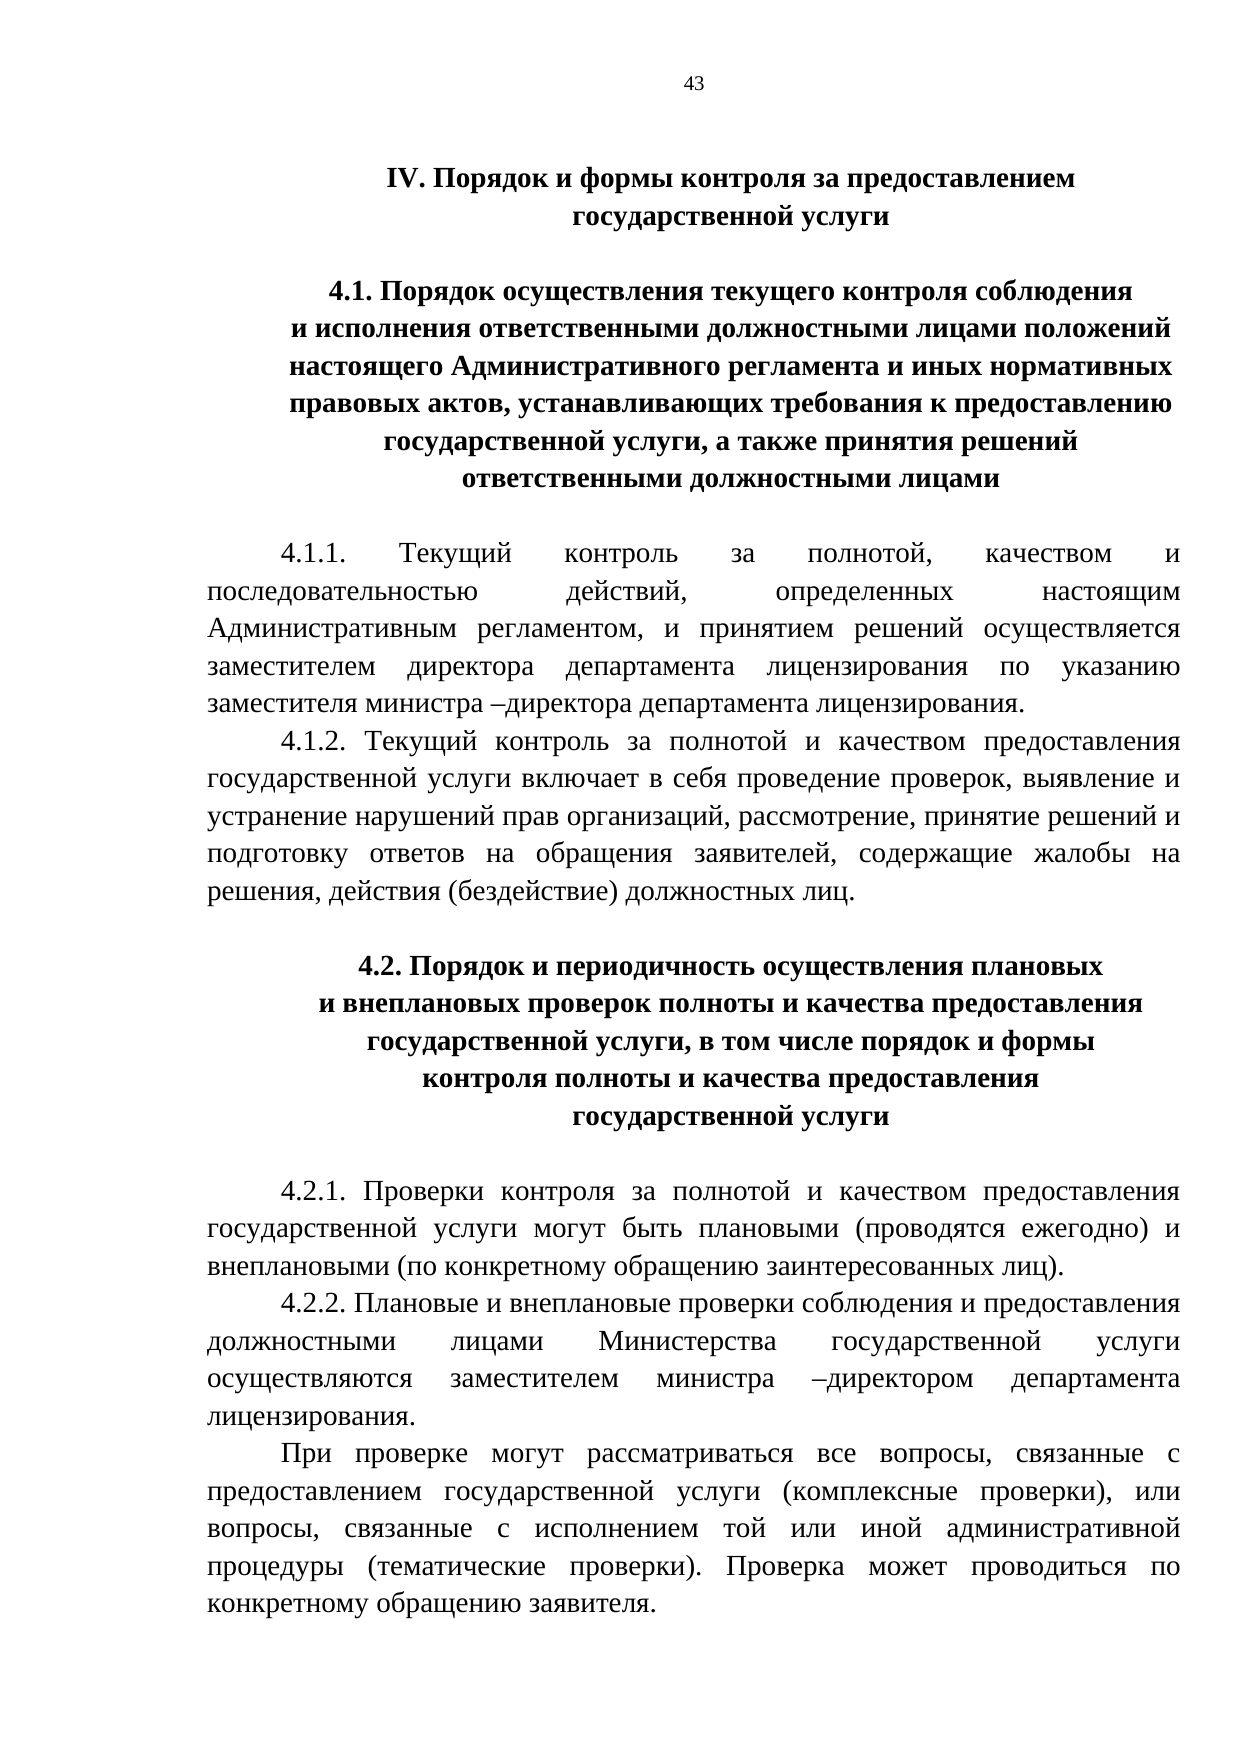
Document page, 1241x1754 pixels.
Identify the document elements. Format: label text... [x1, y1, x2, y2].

text При проверке могут рассматриваться все вопросы, связанные с предоставлением государственной услуги (комплексные проверки), или вопросы, связанные с исполнением той или иной административной процедуры (тематические проверки). Проверка может проводиться по конкретному обращению заявителя. [207, 1431, 1181, 1619]
text настоящего Административного регламента и иных нормативных [207, 344, 1181, 381]
text контроля полноты и качества предоставления [207, 1056, 1181, 1094]
text 4.2. Порядок и периодичность осуществления плановых [207, 944, 1181, 981]
text 4.1. Порядок осуществления текущего контроля соблюдения [207, 269, 1181, 306]
text и исполнения ответственными должностными лицами положений [207, 306, 1181, 344]
text государственной услуги [207, 1094, 1181, 1131]
text 4.1.2. Текущий контроль за полнотой и качеством предоставления государственной услуги включает в себя проведение проверок, выявление и устранение нарушений прав организаций, рассмотрение, принятие решений и подготовку ответов на обращения заявителей, содержащие жалобы на решения, действия (бездействие) должностных лиц. [207, 719, 1181, 906]
text 4.2.2. Плановые и внеплановые проверки соблюдения и предоставления должностными лицами Министерства государственной услуги осуществляются заместителем министра –директором департамента лицензирования. [207, 1281, 1181, 1431]
text государственной услуги [207, 194, 1181, 231]
text ответственными должностными лицами [207, 456, 1181, 494]
text государственной услуги, а также принятия решений [207, 419, 1181, 456]
text IV. Порядок и формы контроля за предоставлением [207, 156, 1181, 194]
text 4.1.1. Текущий контроль за полнотой, качеством и последовательностью действий, определенных настоящим Административным регламентом, и принятием решений осуществляется заместителем директора департамента лицензирования по указанию заместителя министра –директора департамента лицензирования. [207, 531, 1181, 719]
text правовых актов, устанавливающих требования к предоставлению [207, 381, 1181, 419]
text 4.2.1. Проверки контроля за полнотой и качеством предоставления государственной услуги могут быть плановыми (проводятся ежегодно) и внеплановыми (по конкретному обращению заинтересованных лиц). [207, 1169, 1181, 1281]
text государственной услуги, в том числе порядок и формы [207, 1019, 1181, 1056]
text и внеплановых проверок полноты и качества предоставления [207, 981, 1181, 1019]
